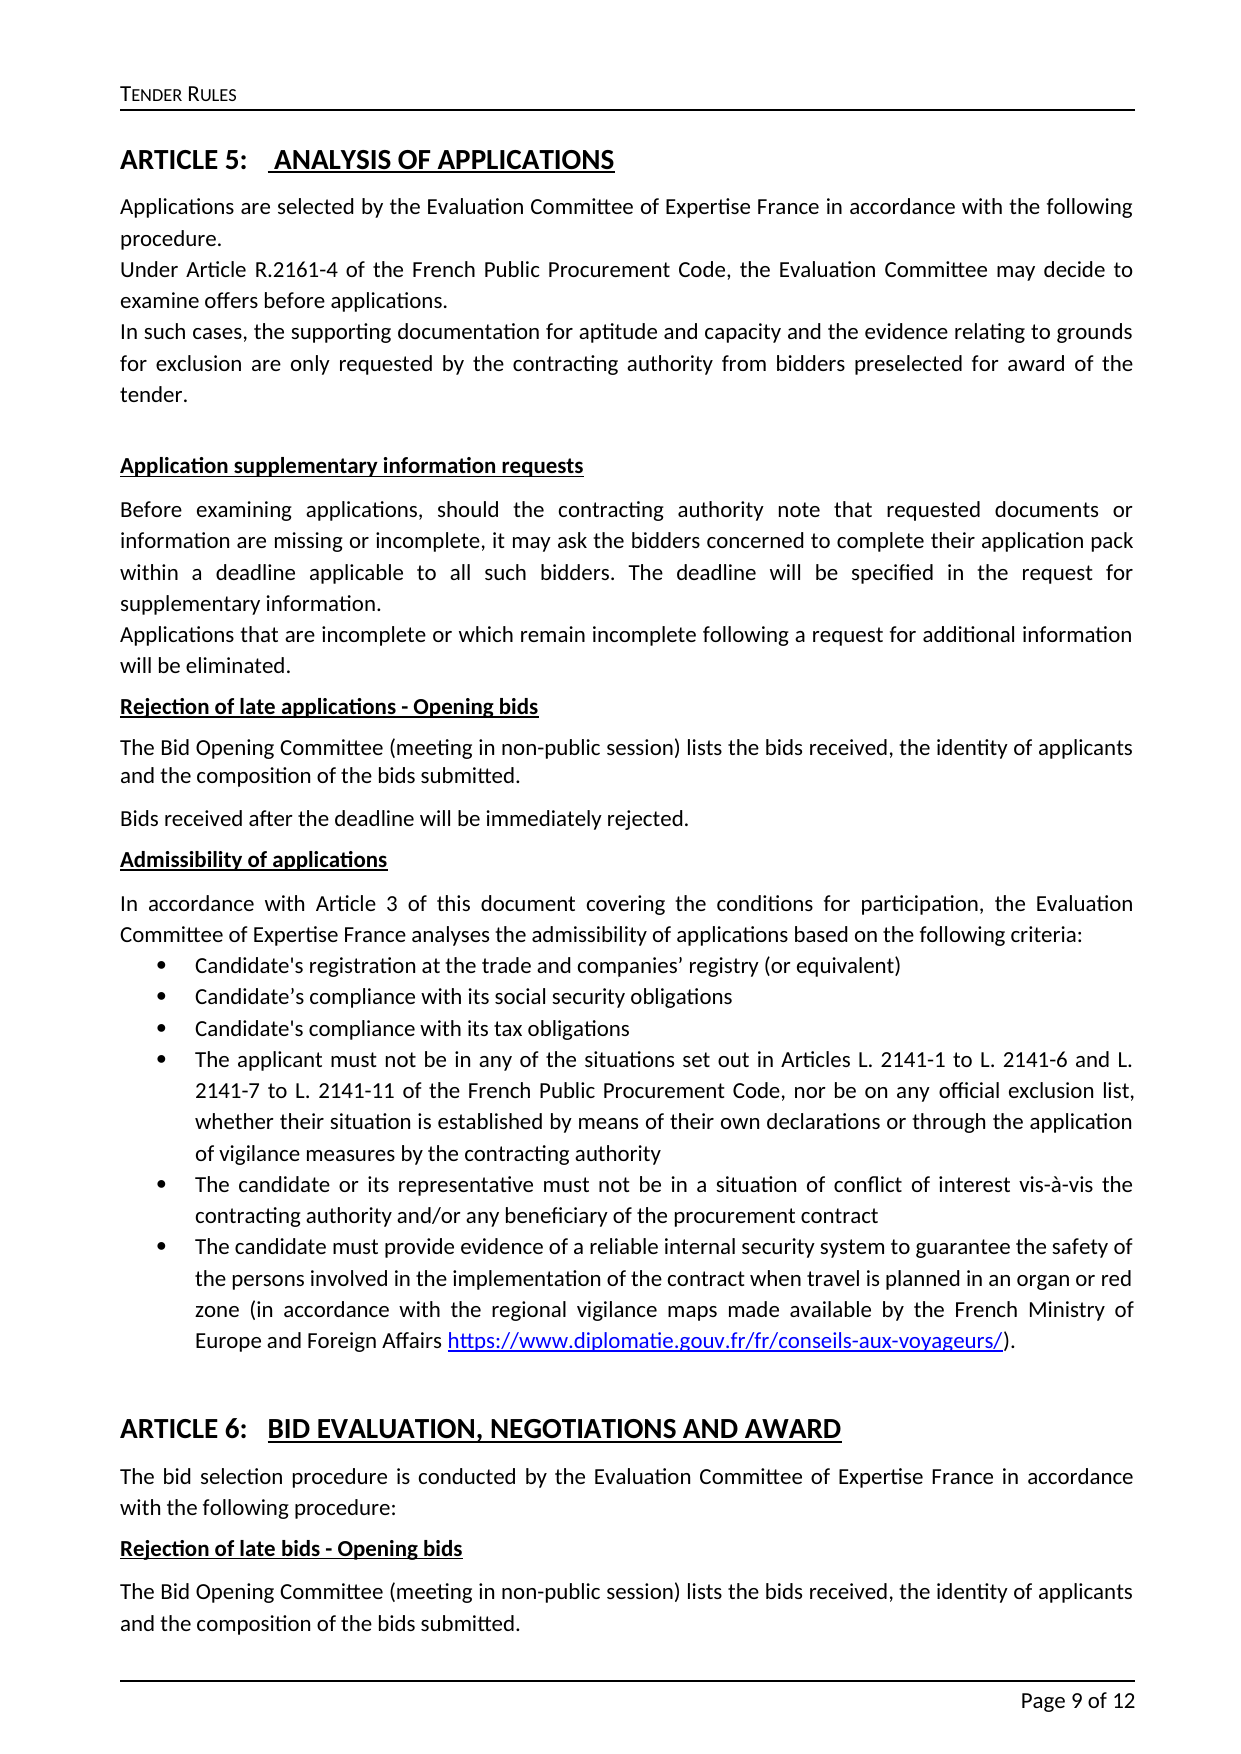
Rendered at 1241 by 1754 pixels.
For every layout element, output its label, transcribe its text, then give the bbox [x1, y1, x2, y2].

text Applications are selected by the Evaluation Committee of Expertise France in accordance with the following procedure. [120, 189, 1135, 252]
text Bids received after the deadline will be immediately rejected. [120, 801, 1135, 832]
list Candidate's registration at the trade and companies’ registry (or equivalent) [157, 948, 1135, 979]
subtitle Application supplementary information requests [120, 452, 1135, 480]
list Bid evaluation, negotiations and award [120, 1411, 1135, 1446]
list Candidate’s compliance with its social security obligations [157, 979, 1135, 1011]
text The bid selection procedure is conducted by the Evaluation Committee of Expertise France in accordance with the following procedure: [120, 1459, 1135, 1521]
subtitle Admissibility of applications [120, 845, 1135, 873]
subtitle Rejection of late bids - Opening bids [120, 1534, 1135, 1562]
text Under Article R.2161-4 of the French Public Procurement Code, the Evaluation Committee may decide to examine offers before applications. [120, 252, 1135, 314]
subtitle Rejection of late applications - Opening bids [120, 692, 1135, 720]
list The candidate must provide evidence of a reliable internal security system to guarantee the safety of the persons involved in the implementation of the contract when travel is planned in an organ or red zone (in accordance with the regional vigilance maps made available by the French Ministry of Europe and Foreign Affairs https://www.diplomatie.gouv.fr/fr/conseils-aux-voyageurs/). [157, 1229, 1135, 1354]
text In such cases, the supporting documentation for aptitude and capacity and the evidence relating to grounds for exclusion are only requested by the contracting authority from bidders preselected for award of the tender. [120, 314, 1135, 408]
text Applications that are incomplete or which remain incomplete following a request for additional information will be eliminated. [120, 617, 1135, 680]
list The candidate or its representative must not be in a situation of conflict of interest vis-à-vis the contracting authority and/or any beneficiary of the procurement contract [157, 1167, 1135, 1229]
list Candidate's compliance with its tax obligations [157, 1011, 1135, 1042]
text The Bid Opening Committee (meeting in non-public session) lists the bids received, the identity of applicants and the composition of the bids submitted. [120, 1574, 1135, 1637]
text The Bid Opening Committee (meeting in non-public session) lists the bids received, the identity of applicants and the composition of the bids submitted. [120, 733, 1135, 789]
text In accordance with Article 3 of this document covering the conditions for participation, the Evaluation Committee of Expertise France analyses the admissibility of applications based on the following criteria: [120, 886, 1135, 948]
list The applicant must not be in any of the situations set out in Articles L. 2141-1 to L. 2141-6 and L. 2141-7 to L. 2141-11 of the French Public Procurement Code, nor be on any official exclusion list, whether their situation is established by means of their own declarations or through the application of vigilance measures by the contracting authority [157, 1042, 1135, 1167]
list Analysis of applications [120, 141, 1135, 177]
text Before examining applications, should the contracting authority note that requested documents or information are missing or incomplete, it may ask the bidders concerned to complete their application pack within a deadline applicable to all such bidders. The deadline will be specified in the request for supplementary information. [120, 492, 1135, 617]
